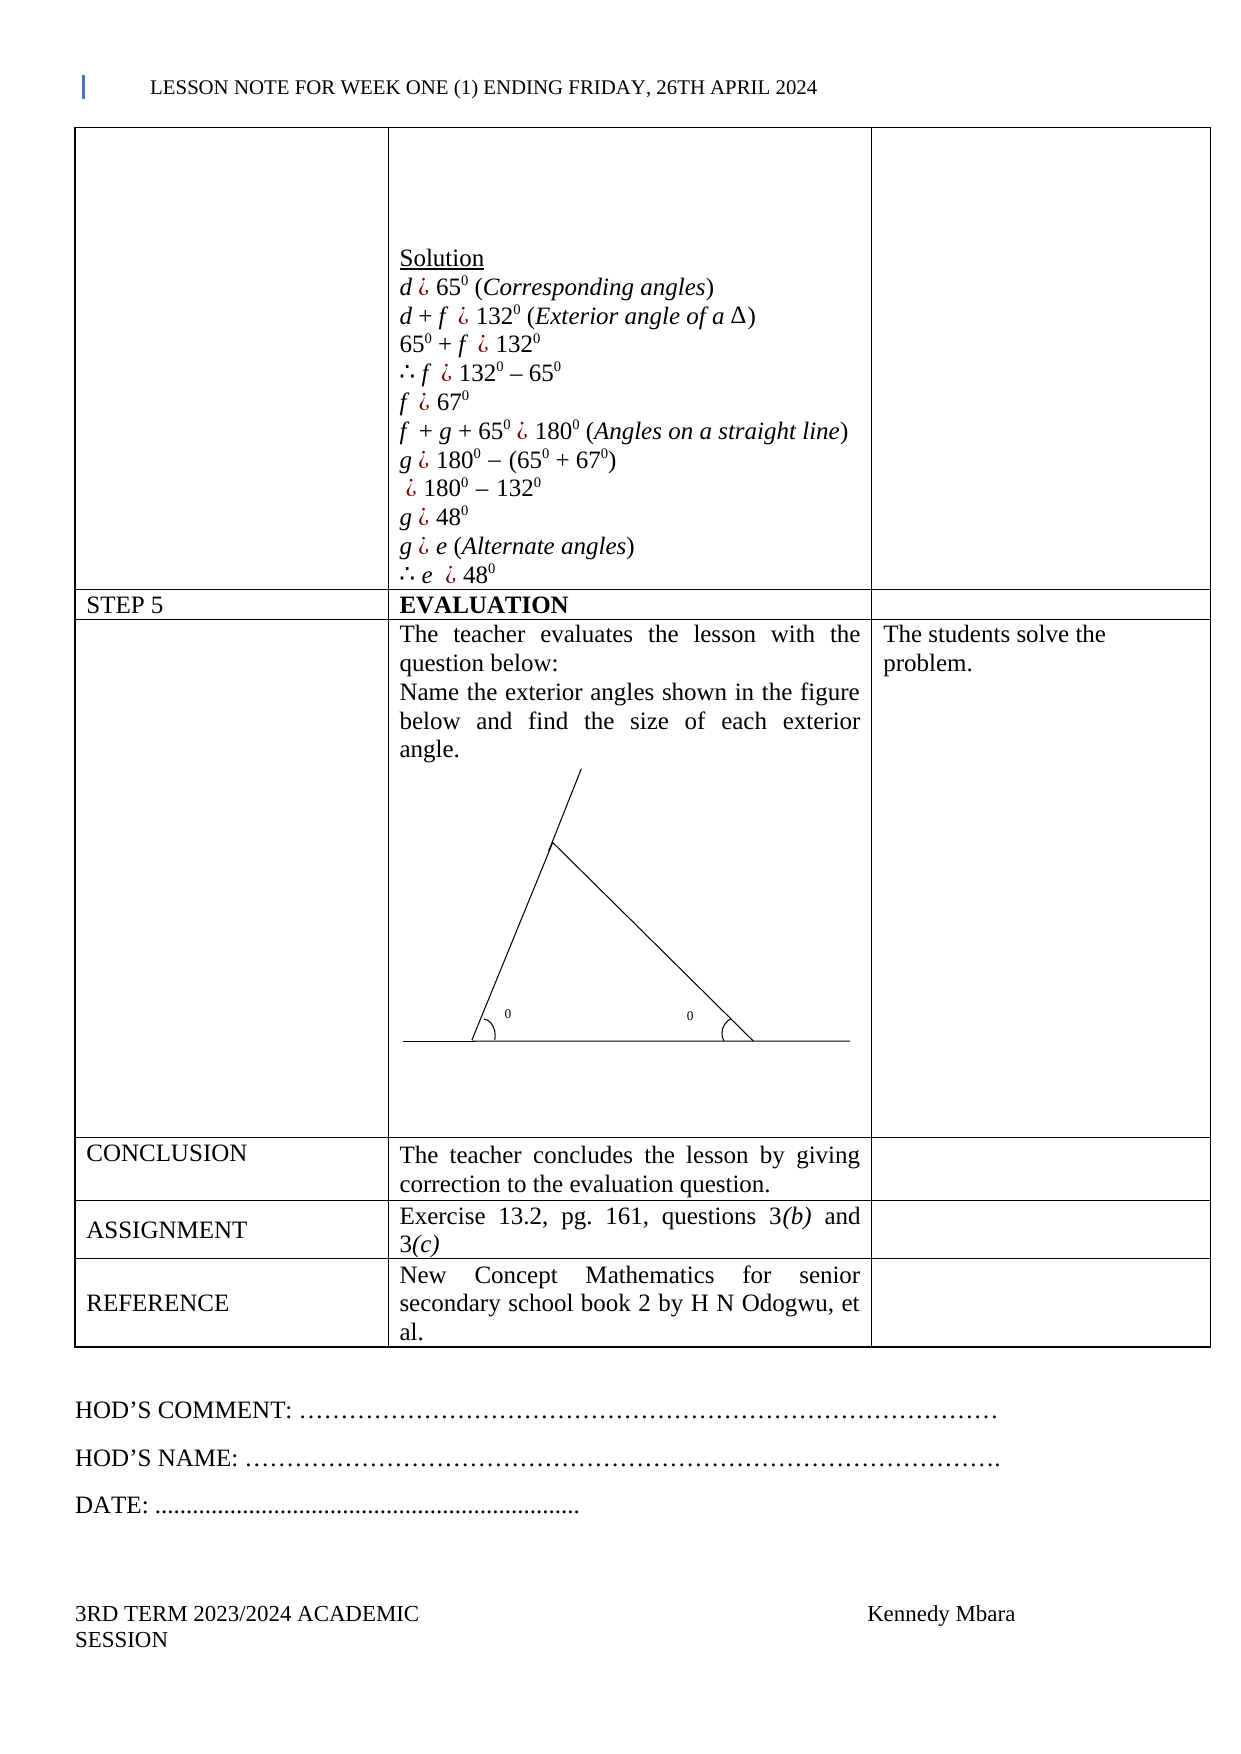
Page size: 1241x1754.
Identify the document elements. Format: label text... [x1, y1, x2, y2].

table_cell Exercise 13.2, pg. 161, questions 3(b) and 3(c) [389, 1201, 871, 1258]
table_cell STEP 5 [76, 590, 388, 618]
text HOD’S NAME: ………………………………………………………………………………. [75, 1443, 1090, 1472]
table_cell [872, 128, 1210, 589]
table_cell [872, 590, 1210, 618]
table_cell The students solve the problem. [872, 620, 1210, 1137]
table_cell [872, 1201, 1210, 1258]
table_cell ASSIGNMENT [76, 1201, 388, 1258]
table_cell The teacher evaluates the lesson with the question below: Name the exterior angles shown in the figure below and find the size of each exterior angle. [389, 620, 871, 1137]
table_cell CONCLUSION [76, 1138, 388, 1200]
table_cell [389, 128, 871, 589]
table_cell [872, 1138, 1210, 1200]
text HOD’S COMMENT: ………………………………………………………………………… [75, 1395, 1090, 1424]
table_cell New Concept Mathematics for senior secondary school book 2 by H N Odogwu, et al. [389, 1259, 871, 1346]
table_cell [76, 128, 388, 589]
table_cell The teacher concludes the lesson by giving correction to the evaluation question. [389, 1138, 871, 1200]
table_cell REFERENCE [76, 1259, 388, 1346]
table_cell [872, 1259, 1210, 1346]
table_cell [76, 620, 388, 1137]
text DATE: .................................................................... [75, 1491, 1090, 1519]
table_cell EVALUATION [389, 590, 871, 618]
